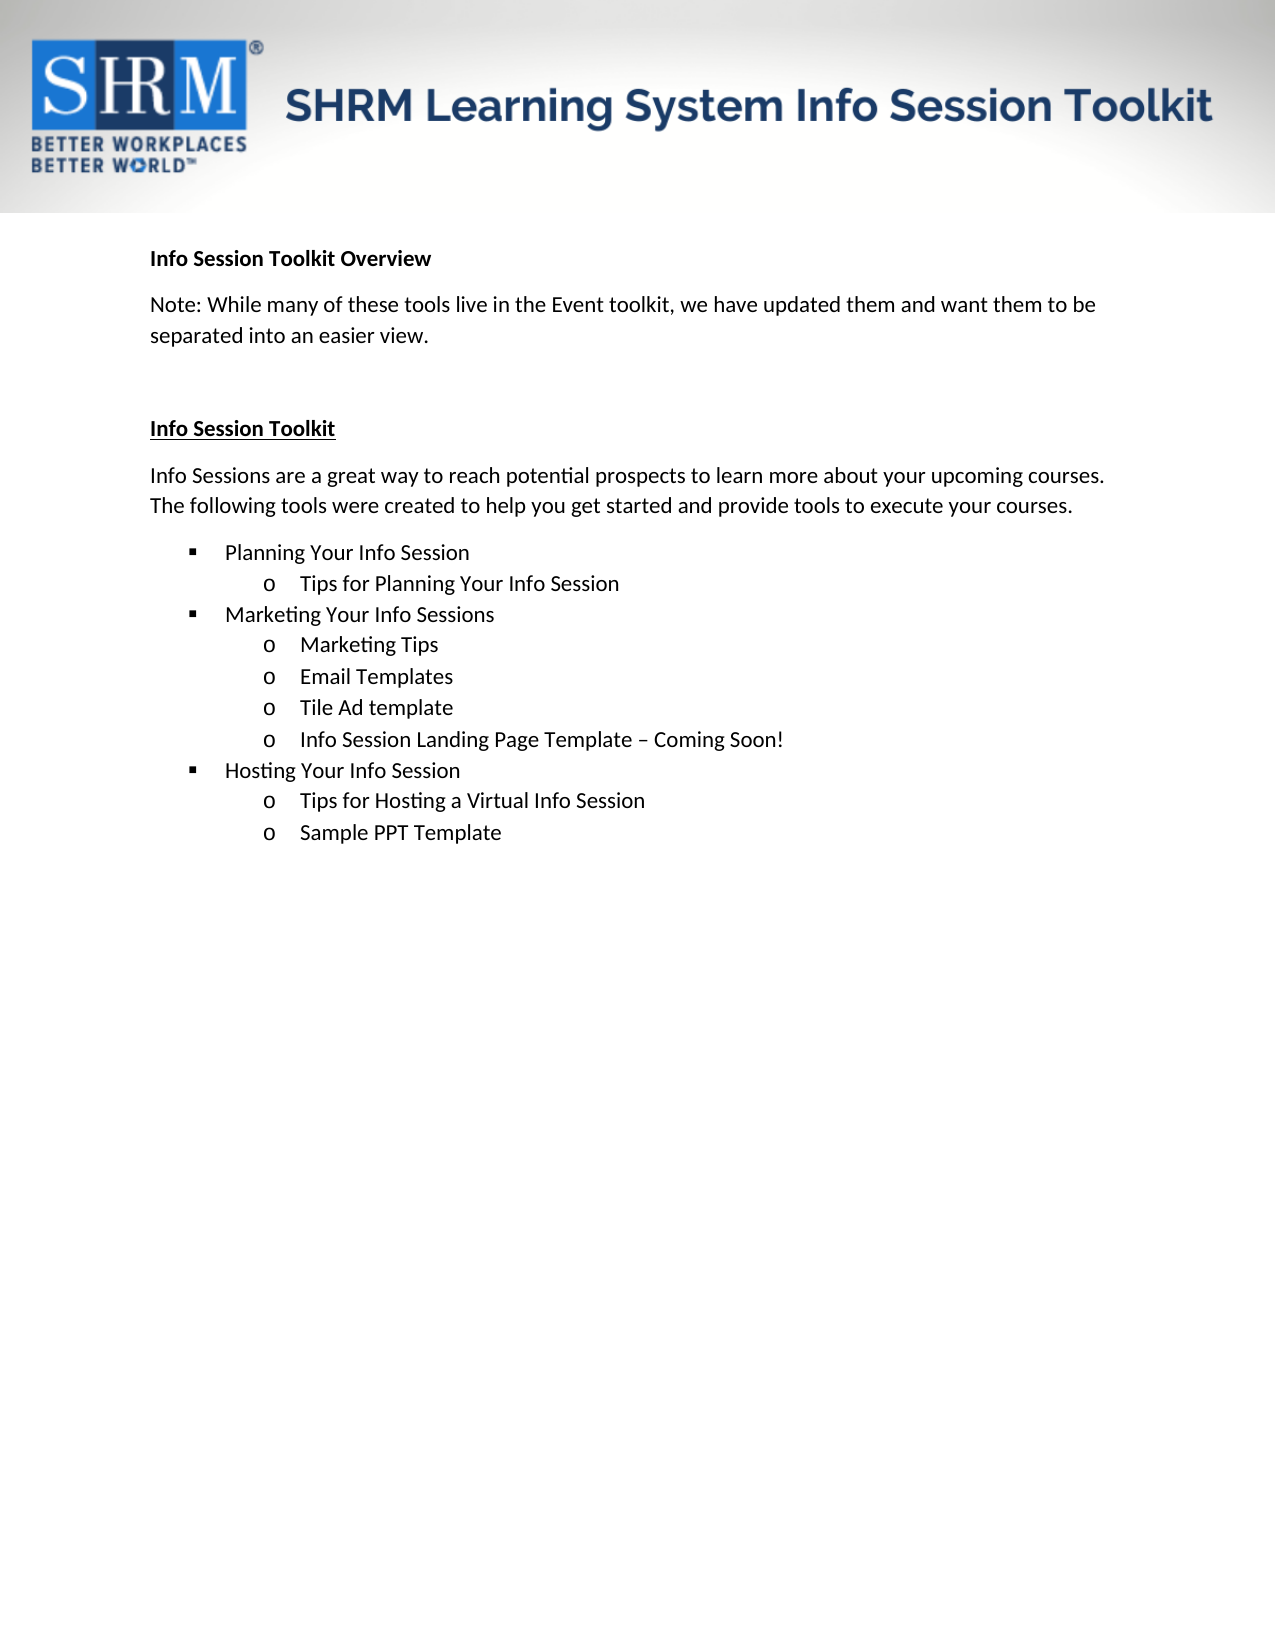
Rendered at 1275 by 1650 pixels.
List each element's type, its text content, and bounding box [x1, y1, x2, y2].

list Tips for Planning Your Info Session [262, 569, 1125, 598]
picture [0, 0, 1275, 213]
list Sample PPT Template [262, 818, 1125, 847]
text Info Sessions are a great way to reach potential prospects to learn more about your upcoming courses. The following tools were created to help you get started and provide tools to execute your courses. [150, 461, 1125, 520]
list Planning Your Info Session [187, 538, 1125, 567]
list Tile Ad template [262, 693, 1125, 722]
list Marketing Your Info Sessions [187, 600, 1125, 628]
list Info Session Landing Page Template – Coming Soon! [262, 725, 1125, 754]
list Marketing Tips [262, 630, 1125, 659]
list Hosting Your Info Session [187, 756, 1125, 784]
list Email Templates [262, 662, 1125, 691]
list Tips for Hosting a Virtual Info Session [262, 786, 1125, 816]
text Info Session Toolkit [150, 414, 1125, 443]
text Note: While many of these tools live in the Event toolkit, we have updated them and want them to be separated into an easier view. [150, 291, 1125, 349]
text Info Session Toolkit Overview [150, 244, 1125, 272]
